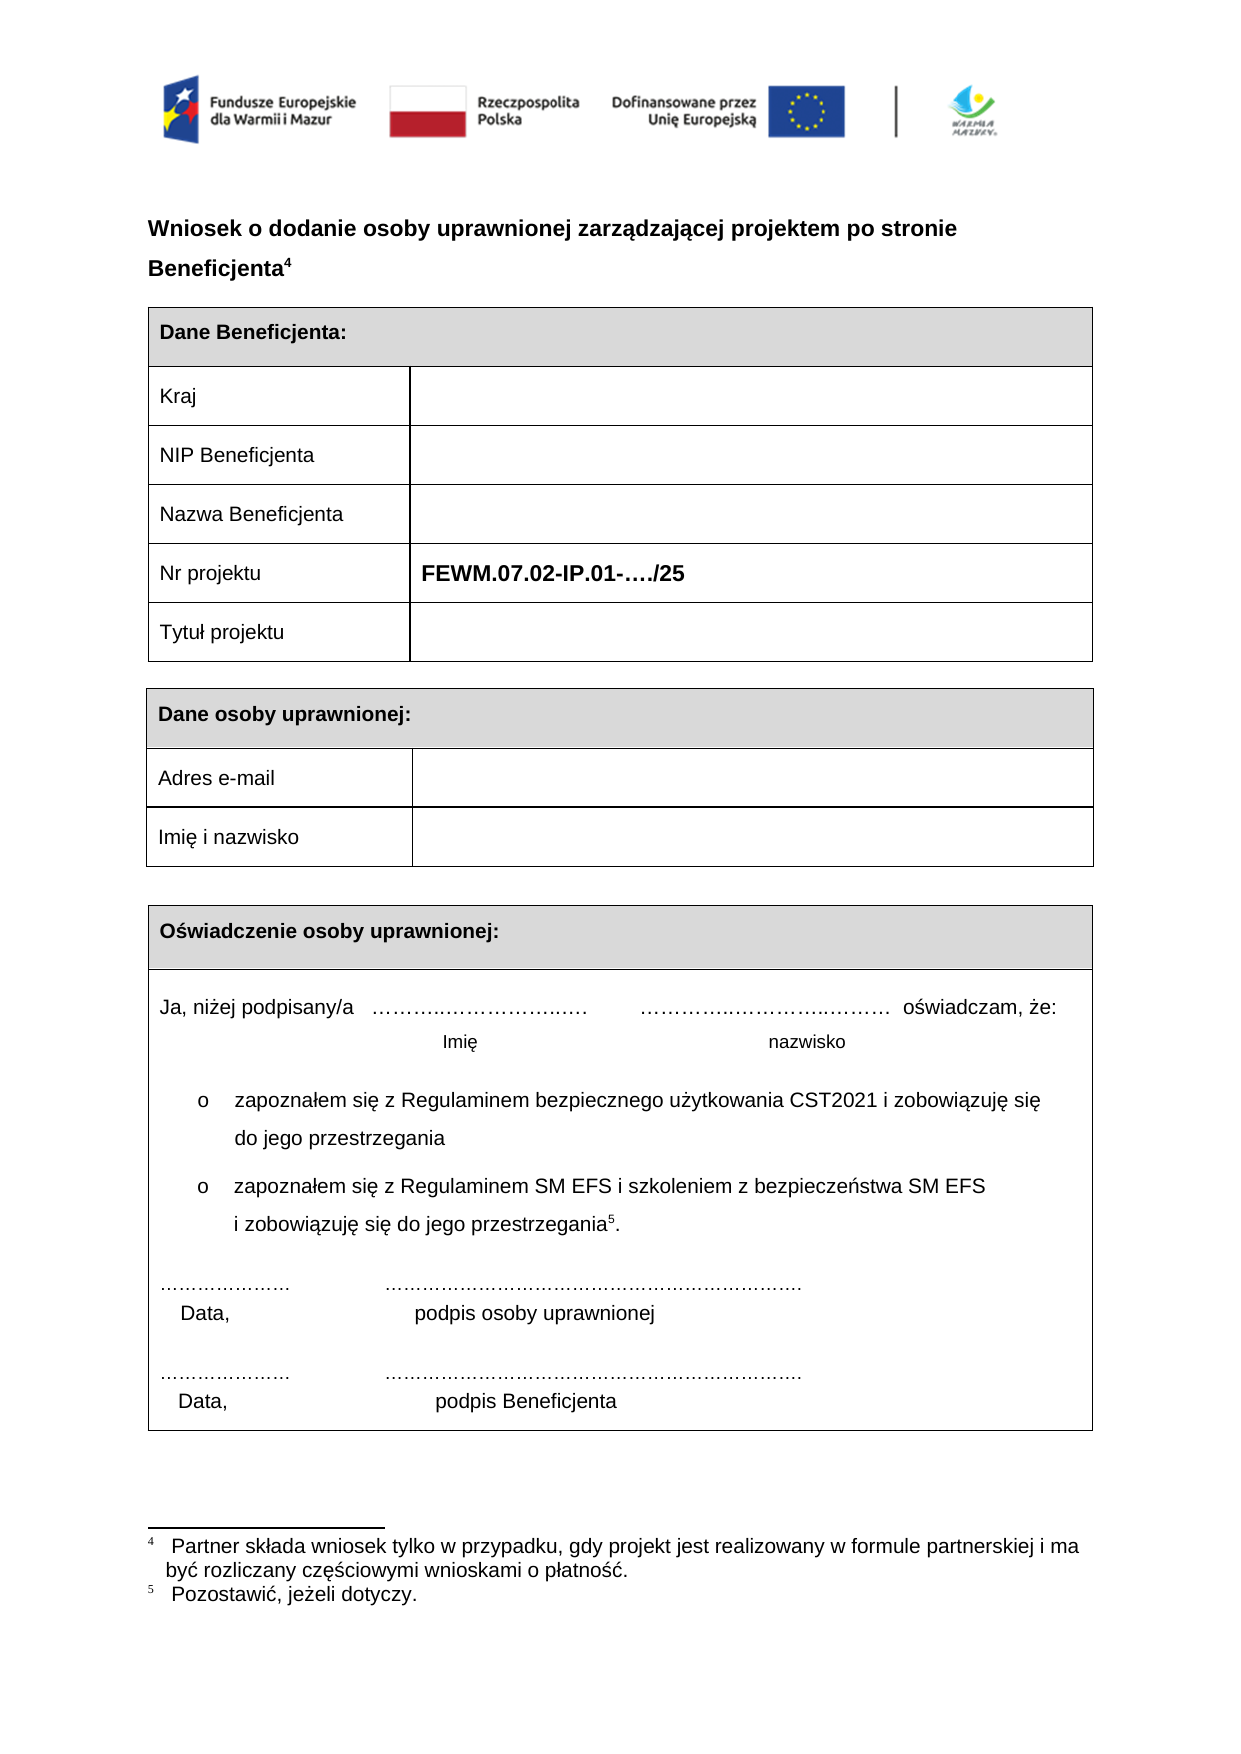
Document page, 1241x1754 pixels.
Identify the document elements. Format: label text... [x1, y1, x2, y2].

picture [147, 59, 1093, 164]
table_cell [413, 808, 1093, 866]
table_cell Imię i nazwisko [147, 808, 412, 866]
table_header Dane Beneficjenta: [149, 308, 1092, 366]
table_cell Nr projektu [149, 544, 409, 602]
table_cell [411, 485, 1092, 543]
table_cell FEWM.07.02-IP.01-…./25 [411, 544, 1092, 602]
table_cell NIP Beneficjenta [149, 426, 409, 484]
table_cell Kraj [149, 367, 409, 425]
table_cell [411, 367, 1092, 425]
table_cell [411, 426, 1092, 484]
table_cell [413, 749, 1093, 806]
table_cell Nazwa Beneficjenta [149, 485, 409, 543]
table_cell Ja, niżej podpisany/a ………..……………..…. …………..…………..……… oświadczam, że: Imię nazwisko zapoznałem się z Regulaminem bezpiecznego użytkowania CST2021 i zobowiązuję się do jego przestrzegania zapoznałem się z Regulaminem SM EFS i szkoleniem z bezpieczeństwa SM EFS i zobowiązuję się do jego przestrzegania. ………………… …………………………………………………………. Data, podpis osoby uprawnionej ………………… …………………………………………………………. Data, podpis Beneficjenta [149, 970, 1092, 1430]
table_header Oświadczenie osoby uprawnionej: [149, 906, 1092, 968]
table_cell Tytuł projektu [149, 603, 409, 661]
text Wniosek o dodanie osoby uprawnionej zarządzającej projektem po stronie Beneficjenta [148, 215, 1093, 281]
table_header Dane osoby uprawnionej: [147, 689, 1093, 747]
table_cell Adres e-mail [147, 749, 412, 806]
table_cell [411, 603, 1092, 661]
